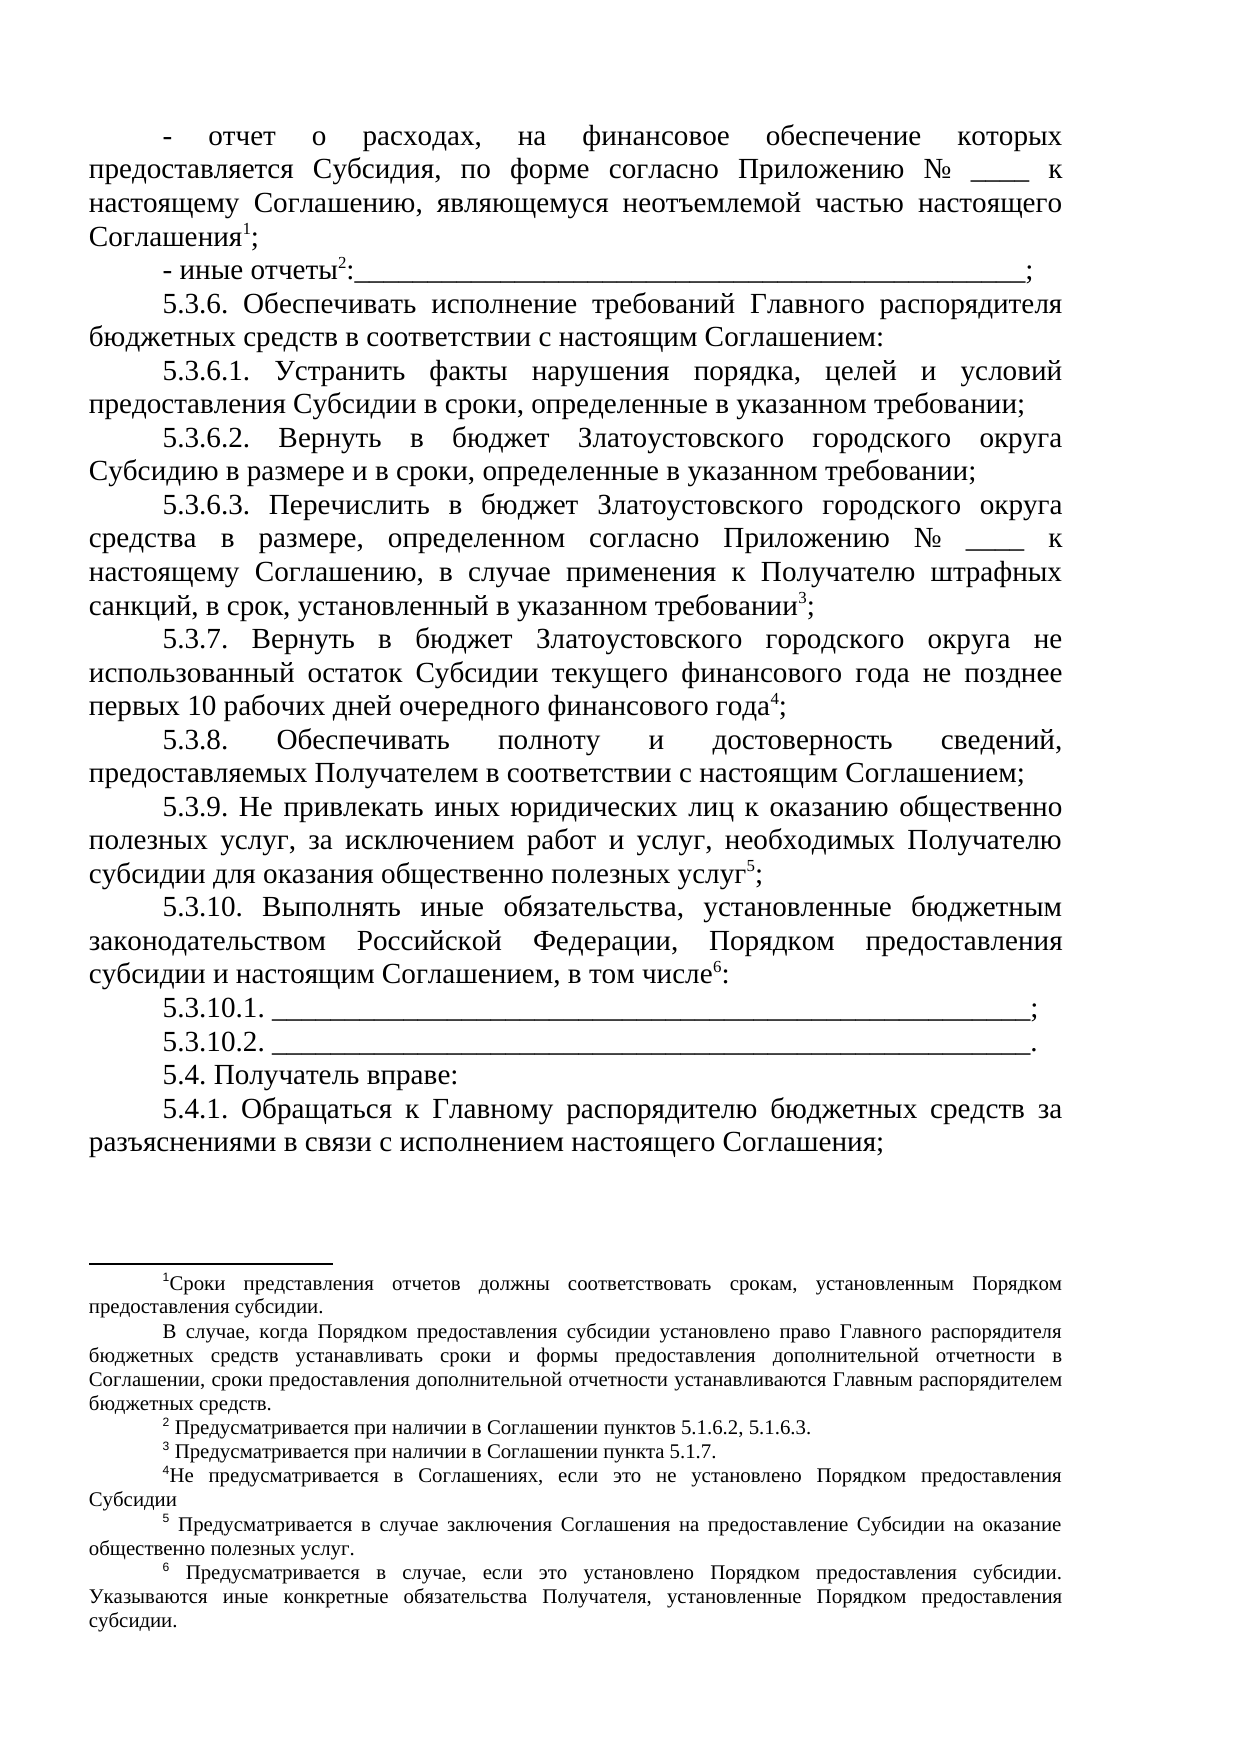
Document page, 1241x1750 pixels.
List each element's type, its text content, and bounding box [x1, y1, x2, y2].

text 5.3.9. Не привлекать иных юридических лиц к оказанию общественно полезных услуг, за исключением работ и услуг, необходимых Получателю субсидии для оказания общественно полезных услуг; [89, 789, 1063, 889]
text 5.3.6.3. Перечислить в бюджет Златоустовского городского округа средства в размере, определенном согласно Приложению № ____ к настоящему Соглашению, в случае применения к Получателю штрафных санкций, в срок, установленный в указанном требовании; [89, 487, 1063, 621]
text 5.3.10.2. ____________________________________________________. [89, 1024, 1063, 1057]
text 5.3.6.1. Устранить факты нарушения порядка, целей и условий предоставления Субсидии в сроки, определенные в указанном требовании; [89, 353, 1063, 420]
text 5.3.7. Вернуть в бюджет Златоустовского городского округа не использованный остаток Субсидии текущего финансового года не позднее первых 10 рабочих дней очередного финансового года; [89, 621, 1063, 722]
text 5.3.10. Выполнять иные обязательства, установленные бюджетным законодательством Российской Федерации, Порядком предоставления субсидии и настоящим Соглашением, в том числе: [89, 889, 1063, 990]
text 5.3.6.2. Вернуть в бюджет Златоустовского городского округа Субсидию в размере и в сроки, определенные в указанном требовании; [89, 420, 1063, 487]
text 5.3.6. Обеспечивать исполнение требований Главного распорядителя бюджетных средств в соответствии с настоящим Соглашением: [89, 286, 1063, 353]
text - отчет о расходах, на финансовое обеспечение которых предоставляется Субсидия, по форме согласно Приложению № ____ к настоящему Соглашению, являющемуся неотъемлемой частью настоящего Соглашения; [89, 118, 1063, 252]
text 5.4.1. Обращаться к Главному распорядителю бюджетных средств за разъяснениями в связи с исполнением настоящего Соглашения; [89, 1091, 1063, 1158]
text 5.3.8. Обеспечивать полноту и достоверность сведений, предоставляемых Получателем в соответствии с настоящим Соглашением; [89, 722, 1063, 789]
text - иные отчеты:______________________________________________; [89, 252, 1063, 286]
text 5.4. Получатель вправе: [89, 1057, 1063, 1091]
text 5.3.10.1. ____________________________________________________; [89, 990, 1063, 1024]
